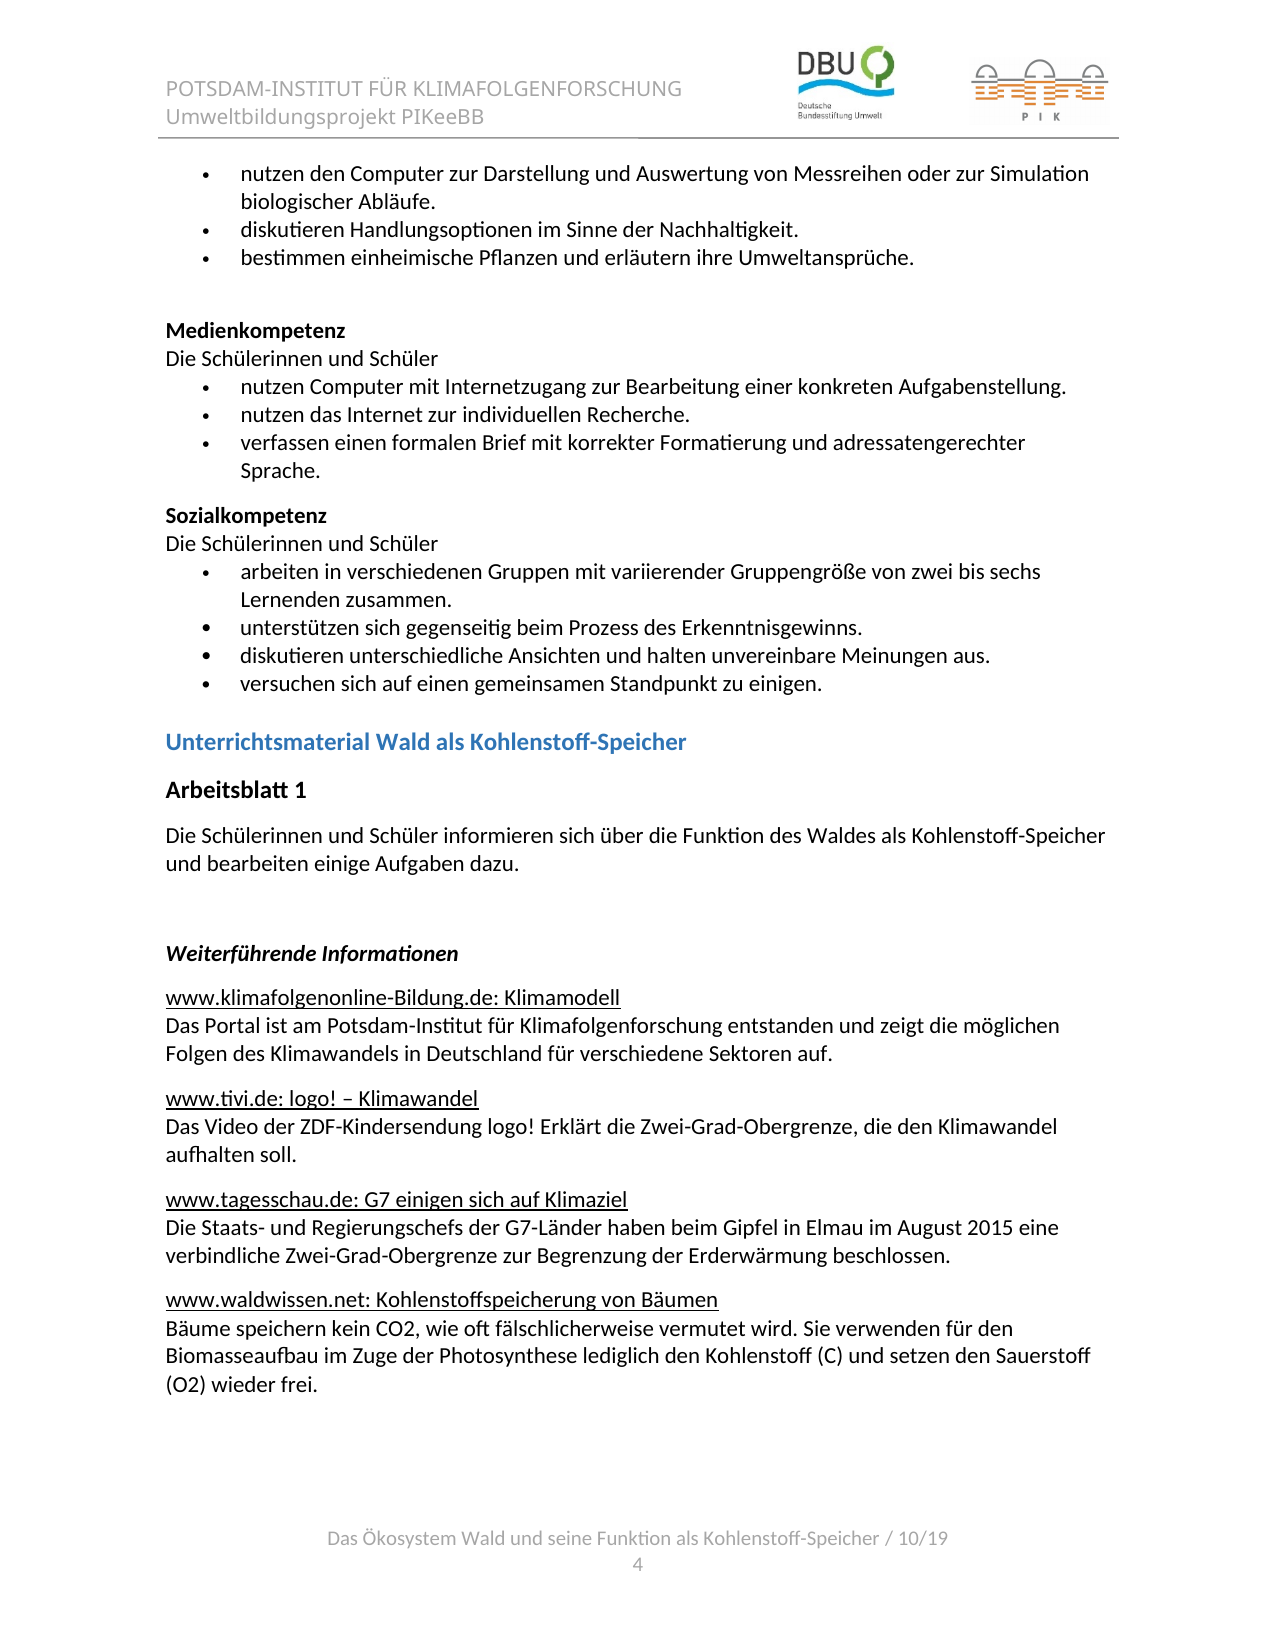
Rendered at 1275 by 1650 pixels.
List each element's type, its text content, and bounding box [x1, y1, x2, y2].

text Sozialkompetenz [165, 501, 1109, 529]
picture [795, 42, 895, 118]
text www.waldwissen.net: Kohlenstoffspeicherung von Bäumen Bäume speichern kein CO2, wie oft fälschlicherweise vermutet wird. Sie verwenden für den Biomasseaufbau im Zuge der Photosynthese lediglich den Kohlenstoff (C) und setzen den Sauerstoff (O2) wieder frei. [165, 1286, 1109, 1398]
text Medienkompetenz [165, 316, 1109, 344]
text Die Schülerinnen und Schüler informieren sich über die Funktion des Waldes als Kohlenstoff-Speicher und bearbeiten einige Aufgaben dazu. [165, 821, 1109, 877]
list bestimmen einheimische Pflanzen und erläutern ihre Umweltansprüche. [203, 243, 1109, 272]
text Arbeitsblatt 1 [165, 774, 1109, 804]
list arbeiten in verschiedenen Gruppen mit variierender Gruppengröße von zwei bis sechs Lernenden zusammen. [203, 557, 1109, 613]
list versuchen sich auf einen gemeinsamen Standpunkt zu einigen. [203, 669, 1109, 697]
text www.klimafolgenonline-Bildung.de: Klimamodell Das Portal ist am Potsdam-Institut für Klimafolgenforschung entstanden und zeigt die möglichen Folgen des Klimawandels in Deutschland für verschiedene Sektoren auf. [165, 983, 1109, 1067]
list diskutieren unterschiedliche Ansichten und halten unvereinbare Meinungen aus. [203, 641, 1109, 669]
list diskutieren Handlungsoptionen im Sinne der Nachhaltigkeit. [203, 216, 1109, 243]
text Unterrichtsmaterial Wald als Kohlenstoff-Speicher [165, 726, 1109, 757]
text www.tivi.de: logo! – Klimawandel Das Video der ZDF-Kindersendung logo! Erklärt die Zwei-Grad-Obergrenze, die den Klimawandel aufhalten soll. [165, 1084, 1109, 1168]
text www.tagesschau.de: G7 einigen sich auf Klimaziel Die Staats- und Regierungschefs der G7-Länder haben beim Gipfel in Elmau im August 2015 eine verbindliche Zwei-Grad-Obergrenze zur Begrenzung der Erderwärmung beschlossen. [165, 1185, 1109, 1269]
list nutzen das Internet zur individuellen Recherche. [203, 400, 1109, 428]
text Die Schülerinnen und Schüler [165, 344, 1109, 372]
list nutzen Computer mit Internetzugang zur Bearbeitung einer konkreten Aufgabenstellung. [203, 372, 1109, 400]
text Die Schülerinnen und Schüler [165, 529, 1109, 557]
text Weiterführende Informationen [165, 939, 1109, 967]
list nutzen den Computer zur Darstellung und Auswertung von Messreihen oder zur Simulation biologischer Abläufe. [203, 159, 1109, 216]
list verfassen einen formalen Brief mit korrekter Formatierung und adressatengerechter Sprache. [203, 428, 1109, 484]
list unterstützen sich gegenseitig beim Prozess des Erkenntnisgewinns. [203, 613, 1109, 641]
